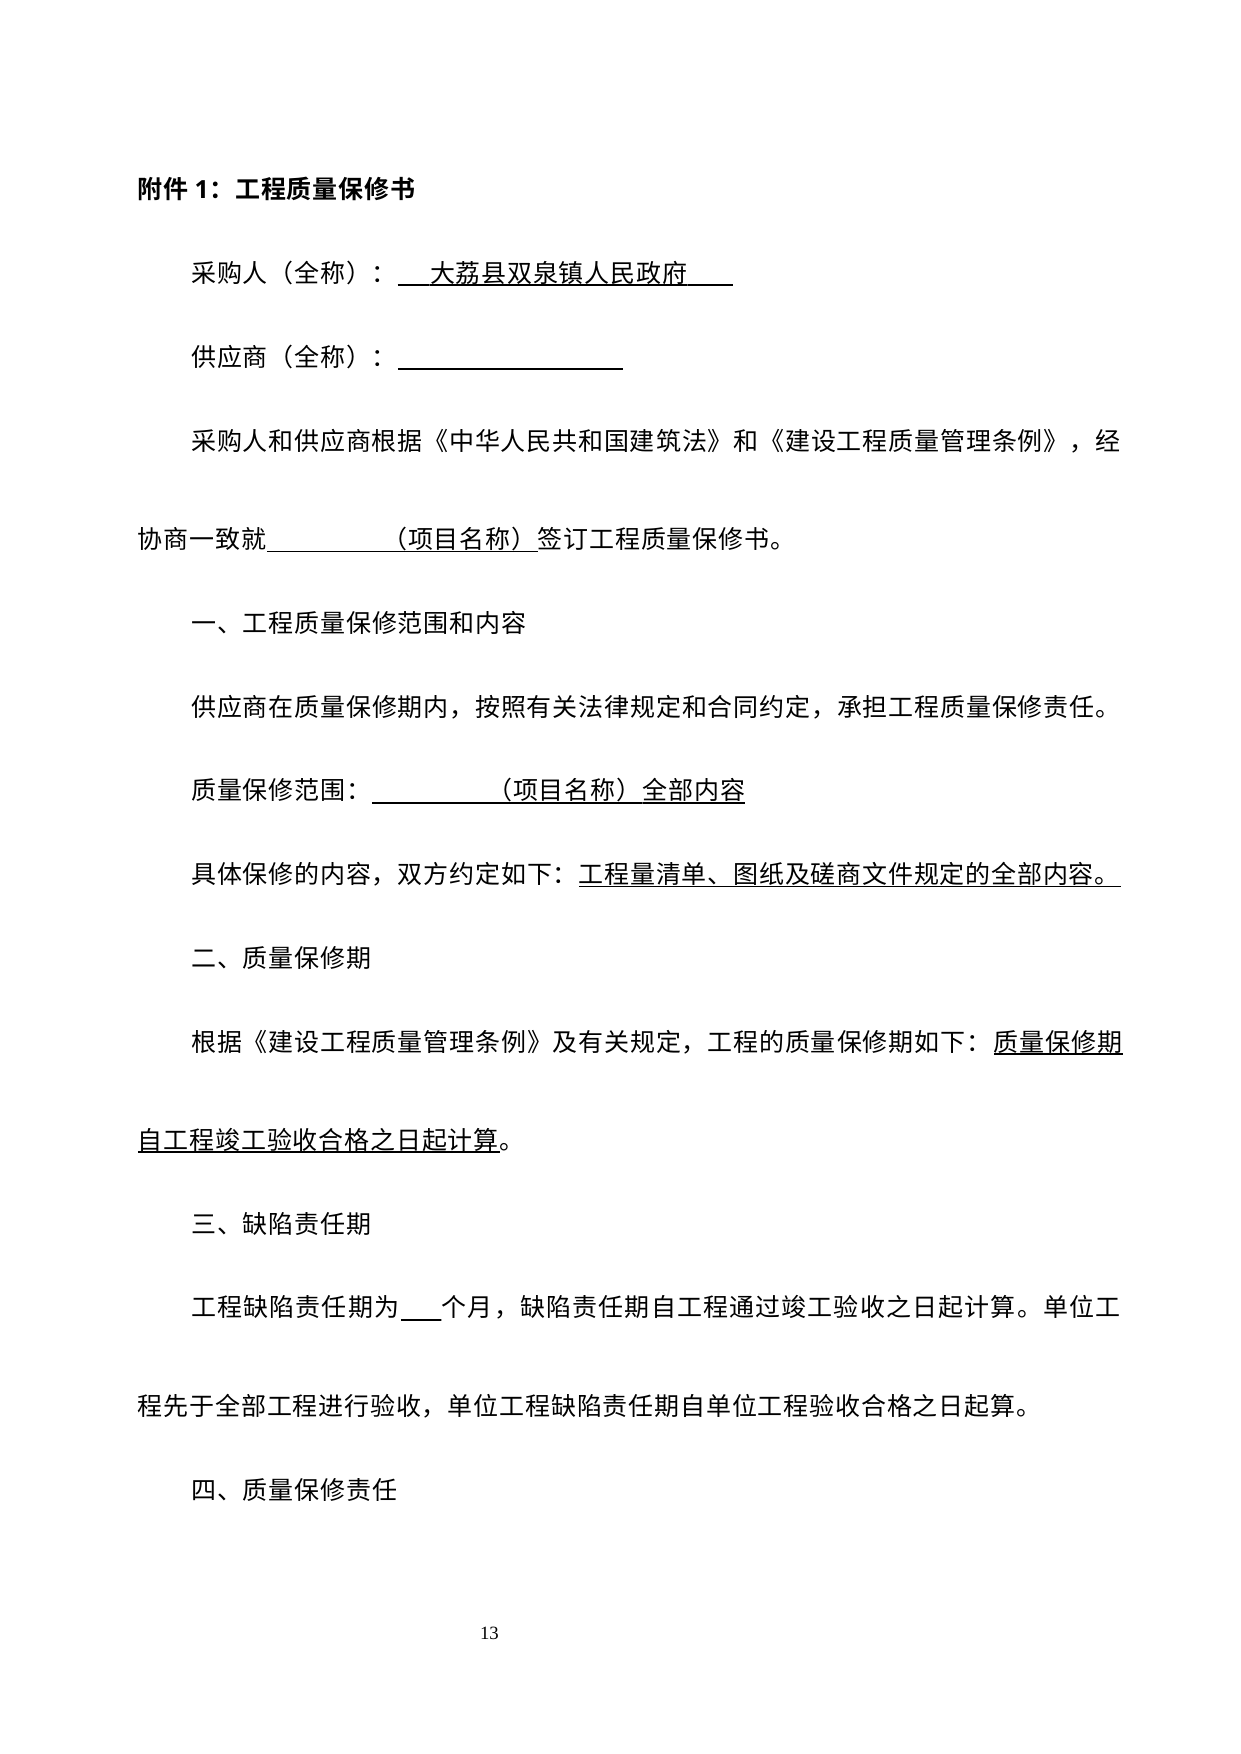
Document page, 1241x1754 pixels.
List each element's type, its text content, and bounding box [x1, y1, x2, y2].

text 采购人和供应商根据《中华人民共和国建筑法》和《建设工程质量管理条例》，经协商一致就 （项目名称）签订工程质量保修书。 [138, 406, 1122, 570]
text 四、质量保修责任 [138, 1455, 1122, 1521]
text 质量保修范围： （项目名称）全部内容 [138, 756, 1122, 822]
text 采购人（全称）： 大荔县双泉镇人民政府 [138, 239, 1122, 304]
text 工程缺陷责任期为 个月，缺陷责任期自工程通过竣工验收之日起计算。单位工程先于全部工程进行验收，单位工程缺陷责任期自单位工程验收合格之日起算。 [138, 1273, 1122, 1437]
text 附件1：工程质量保修书 [138, 155, 1122, 221]
text 二、质量保修期 [138, 923, 1122, 989]
text 供应商（全称）： [138, 323, 1122, 388]
text 具体保修的内容，双方约定如下：工程量清单、图纸及磋商文件规定的全部内容。 [138, 840, 1122, 905]
text 根据《建设工程质量管理条例》及有关规定，工程的质量保修期如下：质量保修期自工程竣工验收合格之日起计算。 [138, 1007, 1122, 1171]
text 三、缺陷责任期 [138, 1189, 1122, 1255]
text 供应商在质量保修期内，按照有关法律规定和合同约定，承担工程质量保修责任。 [138, 672, 1122, 738]
text 一、工程质量保修范围和内容 [138, 588, 1122, 654]
